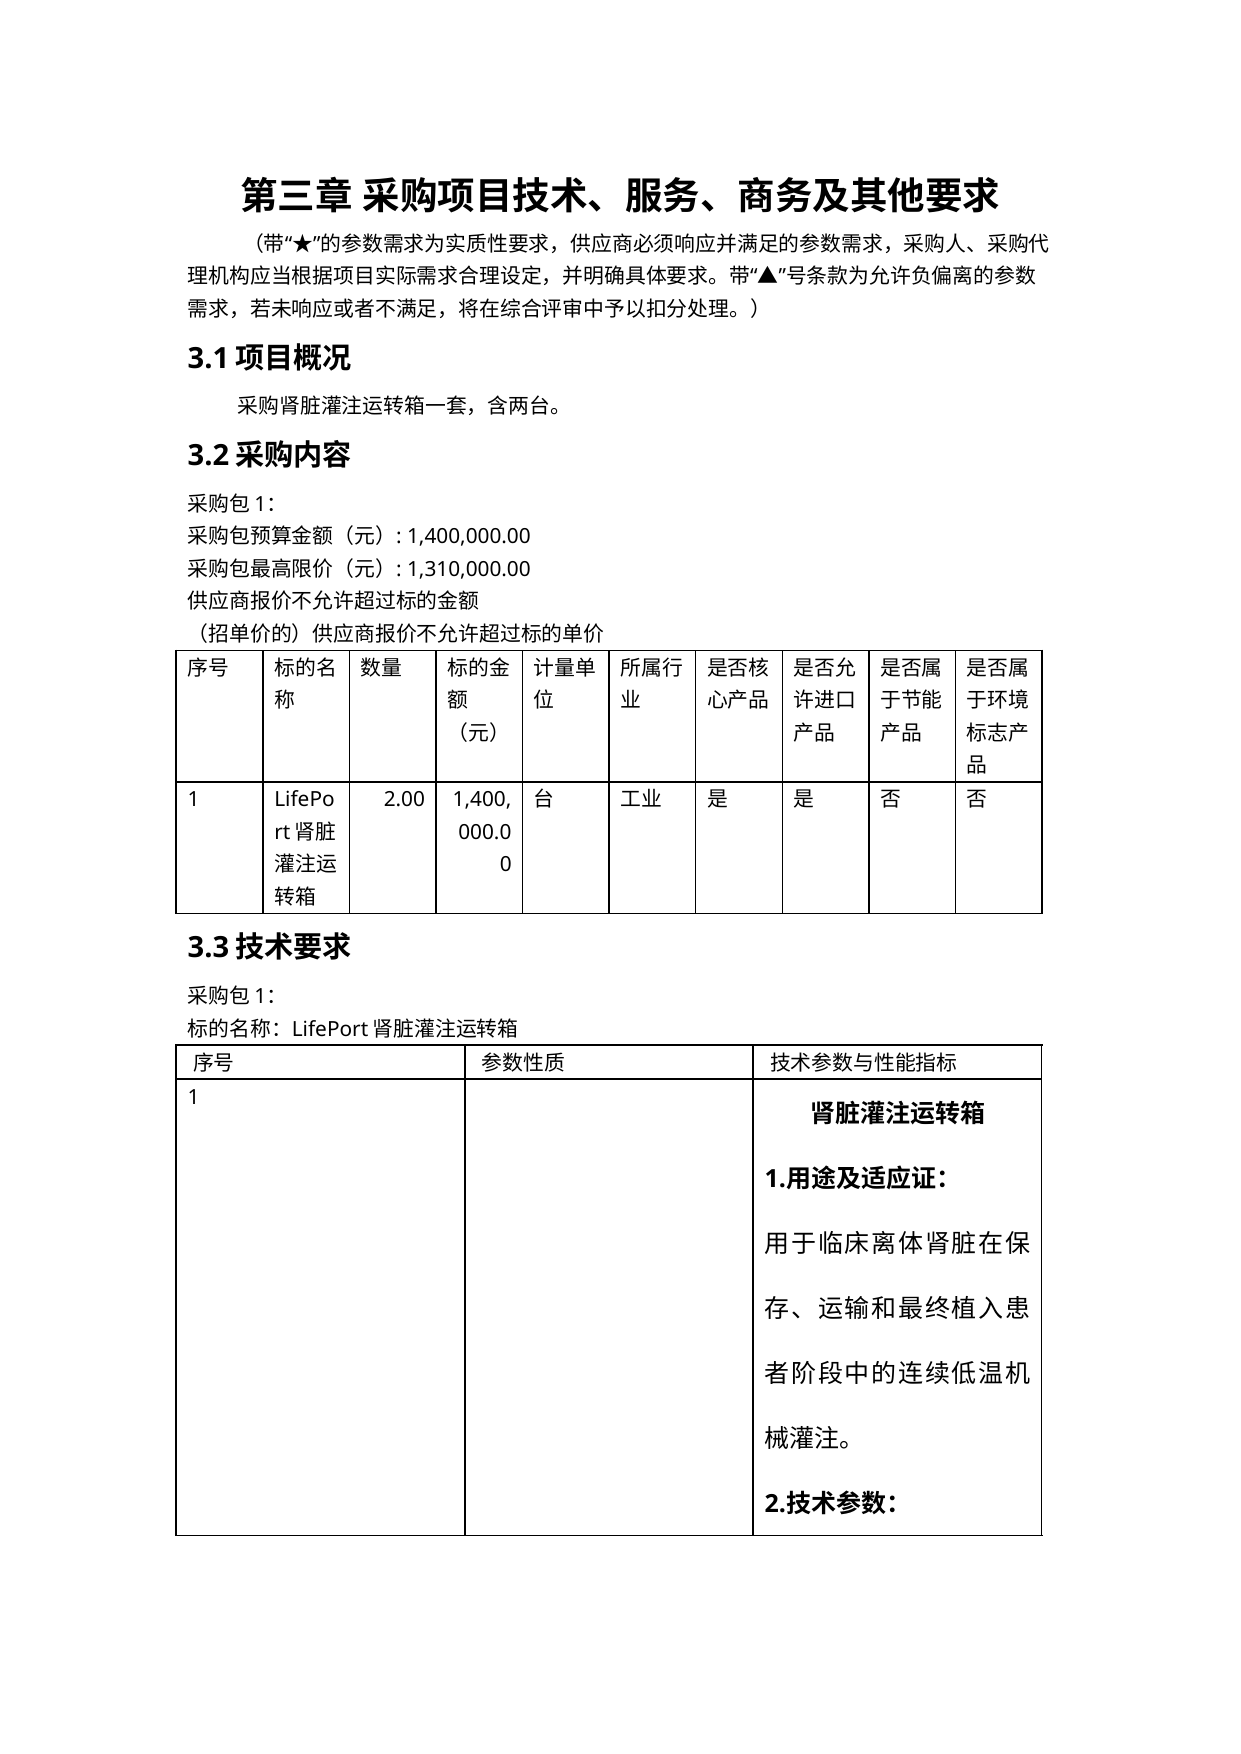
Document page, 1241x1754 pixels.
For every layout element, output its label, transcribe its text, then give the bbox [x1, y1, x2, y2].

table_header 序号 [177, 651, 262, 781]
text 供应商报价不允许超过标的金额 [187, 584, 1053, 617]
text 标的名称：LifePort肾脏灌注运转箱 [187, 1012, 1053, 1044]
table_cell 是 [696, 783, 782, 913]
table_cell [754, 1080, 1041, 1535]
table_header 序号 [177, 1046, 464, 1078]
table_cell 台 [523, 783, 608, 913]
table_cell 1,400,000.00 [437, 783, 522, 913]
table_header 参数性质 [466, 1046, 752, 1078]
text 采购包1： [187, 487, 1053, 519]
text 3.3技术要求 [187, 914, 1053, 979]
table_header 数量 [350, 651, 435, 781]
table_header 技术参数与性能指标 [754, 1046, 1041, 1078]
table_header 是否属于环境标志产品 [956, 651, 1041, 781]
table_header 是否允许进口产品 [783, 651, 868, 781]
table_cell 是 [783, 783, 868, 913]
text 3.1项目概况 [187, 324, 1053, 389]
table_cell 1 [177, 1080, 464, 1535]
table_cell 工业 [610, 783, 695, 913]
text 采购包1： [187, 979, 1053, 1012]
table_cell LifePort肾脏灌注运转箱 [264, 783, 349, 913]
table_header 是否属于节能产品 [870, 651, 955, 781]
text （招单价的）供应商报价不允许超过标的单价 [187, 617, 1053, 649]
table_header 标的金额 （元） [437, 651, 522, 781]
text 采购包最高限价（元）: 1,310,000.00 [187, 552, 1053, 584]
text 采购肾脏灌注运转箱一套，含两台。 [187, 389, 1053, 422]
table_header 标的名称 [264, 651, 349, 781]
table_cell [466, 1080, 752, 1535]
table_header 所属行业 [610, 651, 695, 781]
table_cell 否 [870, 783, 955, 913]
text 采购包预算金额（元）: 1,400,000.00 [187, 519, 1053, 552]
table_cell 1 [177, 783, 262, 913]
table_cell 2.00 [350, 783, 435, 913]
table_header 计量单位 [523, 651, 608, 781]
text 第三章 采购项目技术、服务、商务及其他要求 [187, 162, 1053, 227]
table_header 是否核心产品 [696, 651, 782, 781]
table_cell 否 [956, 783, 1041, 913]
text 3.2采购内容 [187, 422, 1053, 487]
text （带“★”的参数需求为实质性要求，供应商必须响应并满足的参数需求，采购人、采购代理机构应当根据项目实际需求合理设定，并明确具体要求。带“▲”号条款为允许负偏离的参数需求，若未响应或者不满足，将在综合评审中予以扣分处理。） [187, 227, 1053, 324]
